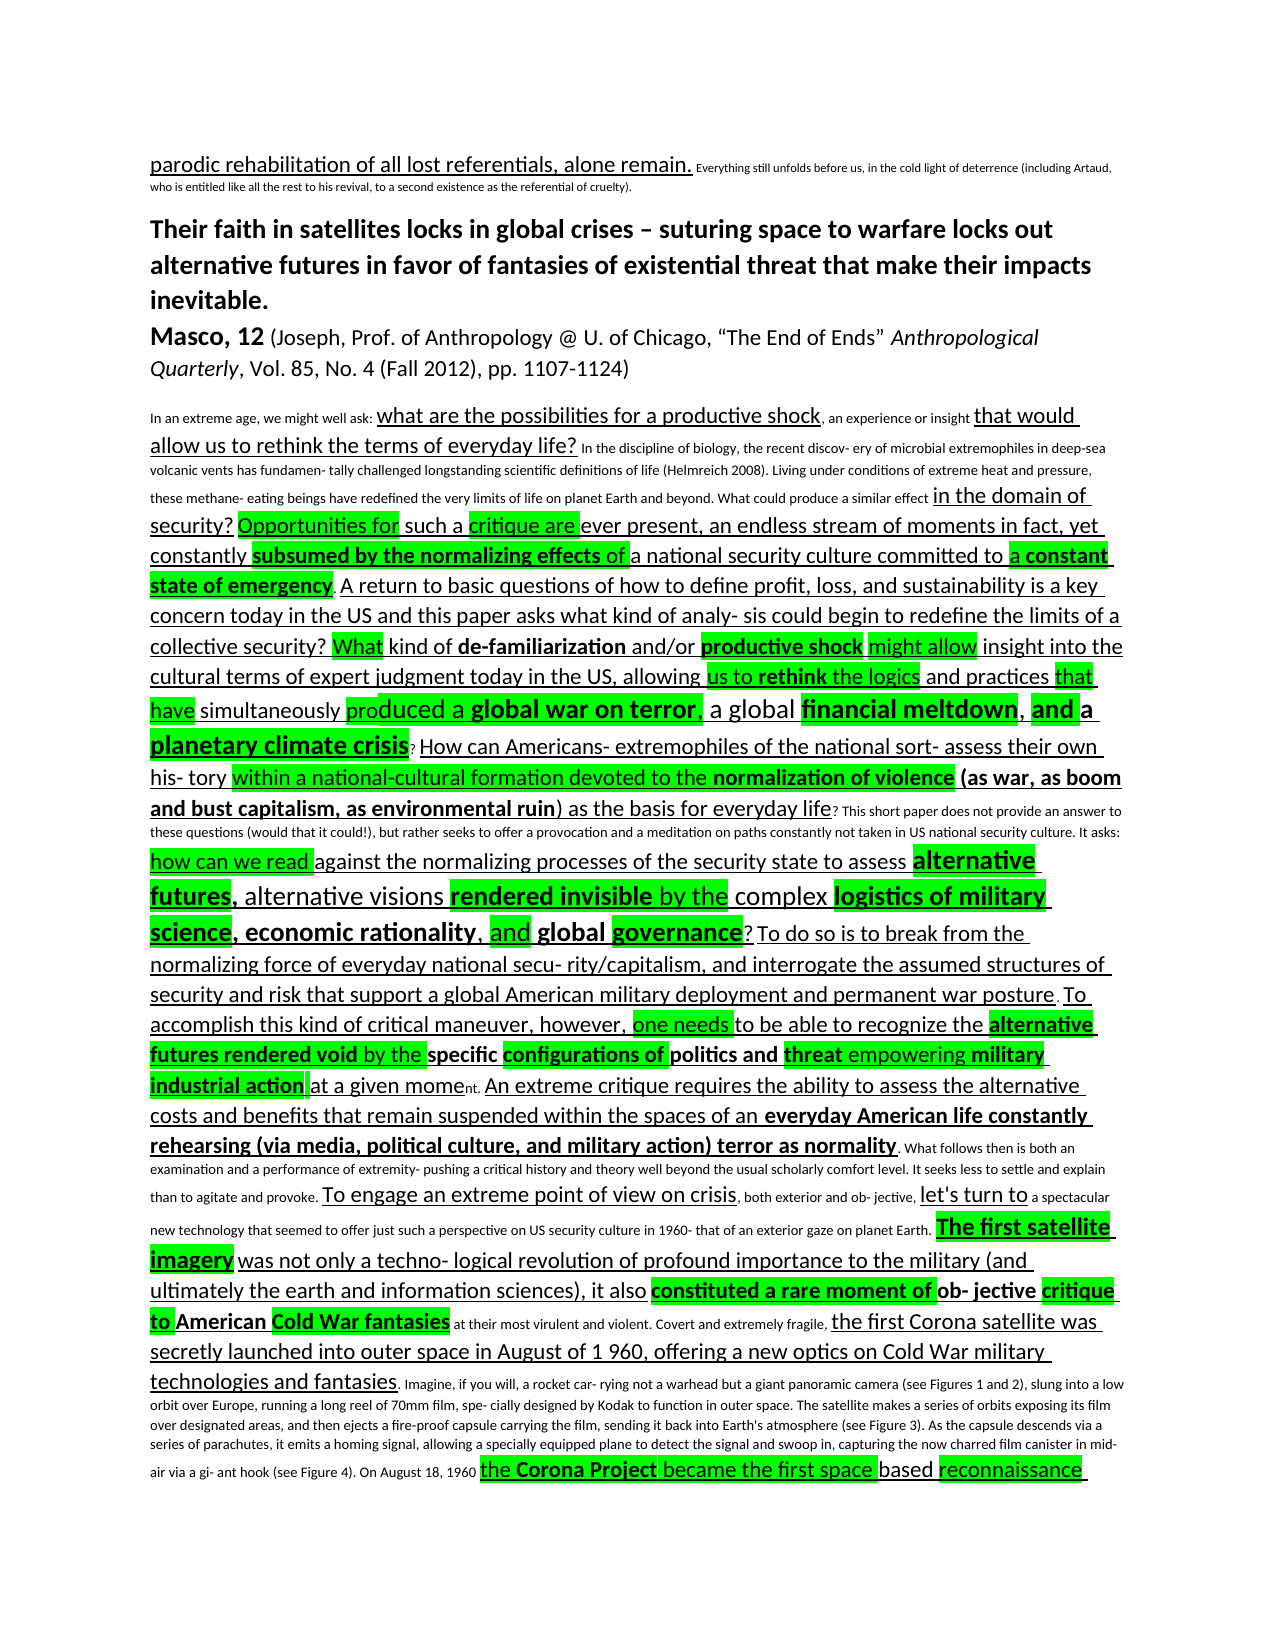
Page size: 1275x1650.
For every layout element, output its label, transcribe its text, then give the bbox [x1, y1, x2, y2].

text Masco, 12 (Joseph, Prof. of Anthropology @ U. of Chicago, “The End of Ends” Anthropological Quarterly, Vol. 85, No. 4 (Fall 2012), pp. 1107-1124) [150, 319, 1125, 382]
subtitle Their faith in satellites locks in global crises – suturing space to warfare locks out alternative futures in favor of fantasies of existential threat that make their impacts inevitable. [150, 212, 1125, 317]
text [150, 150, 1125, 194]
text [150, 401, 1125, 1483]
